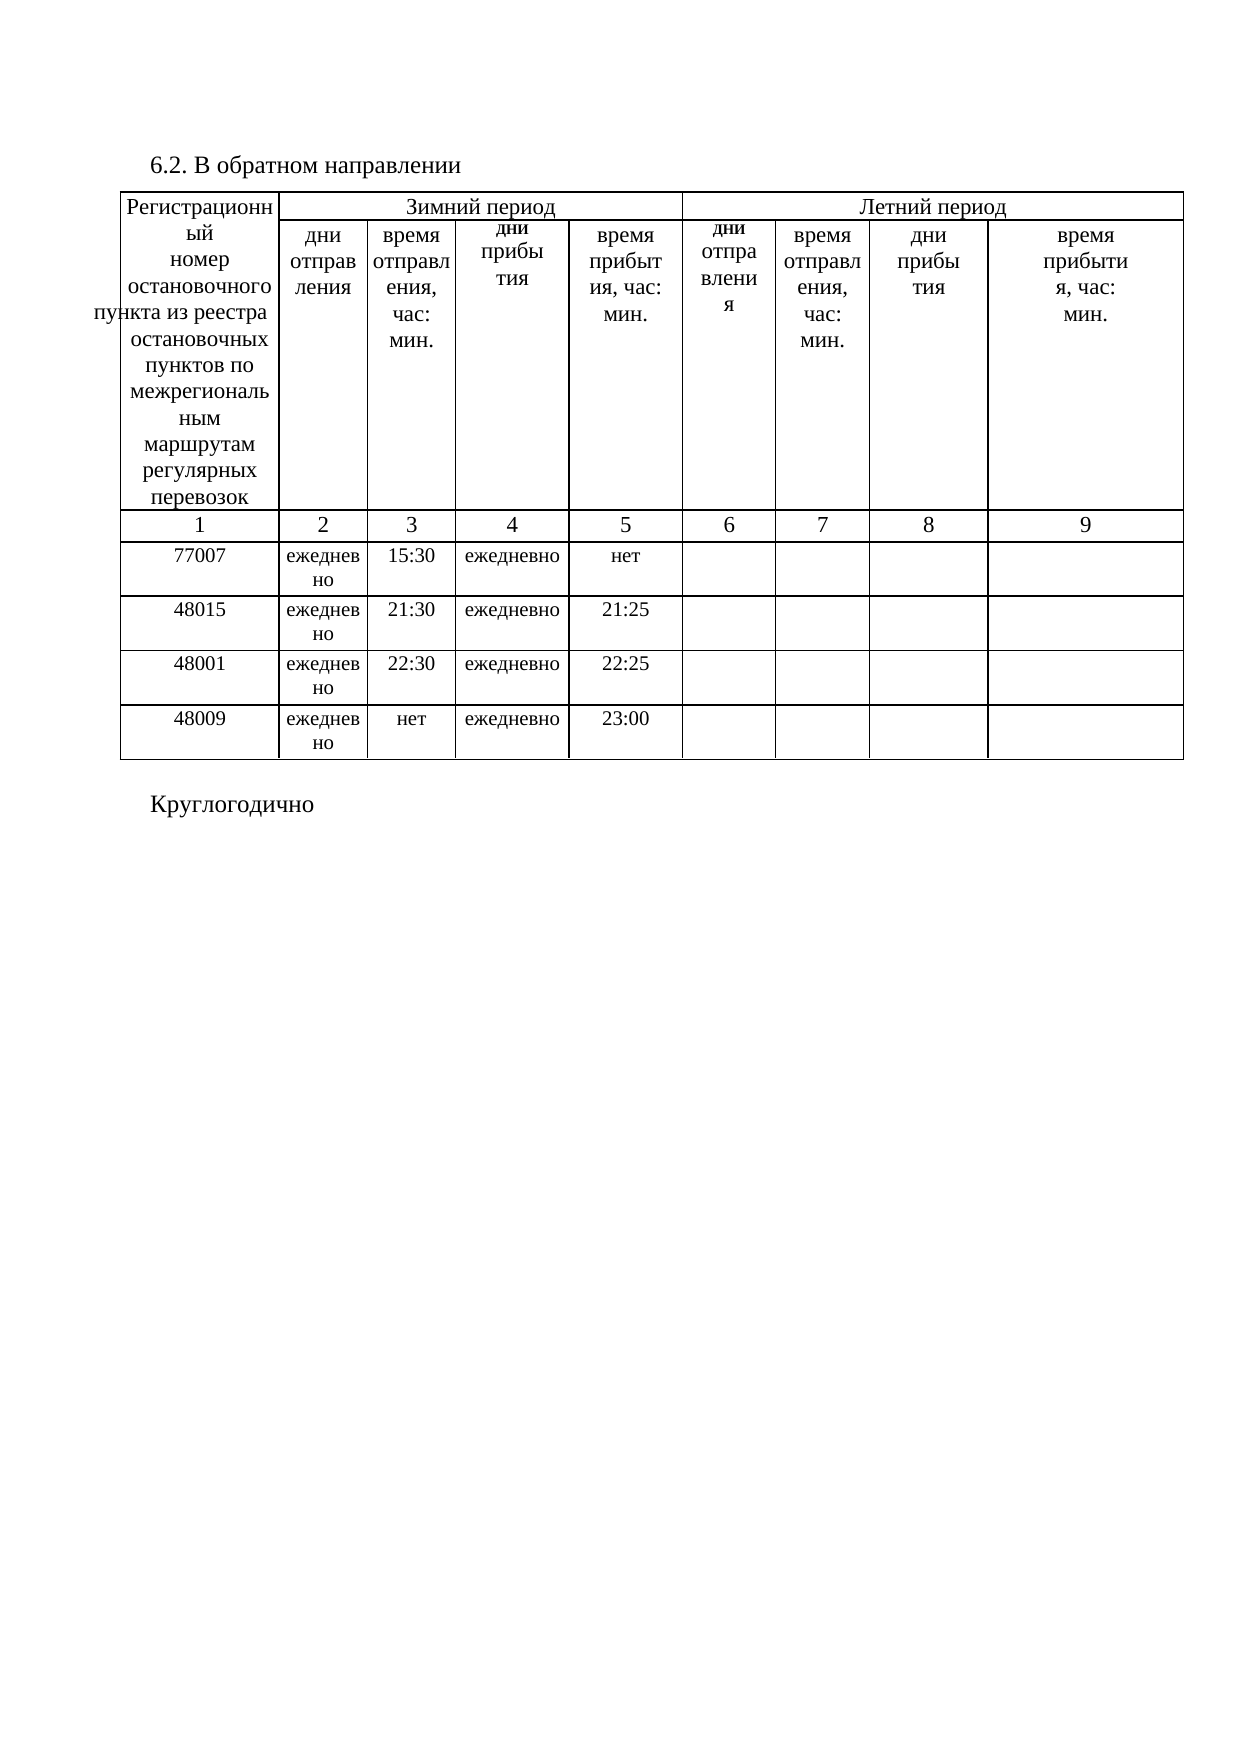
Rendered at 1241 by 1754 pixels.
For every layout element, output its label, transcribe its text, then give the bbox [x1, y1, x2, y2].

table_header Зимний период [280, 193, 682, 219]
table_cell время отправл ения, час: мин. [776, 221, 869, 509]
table_cell [776, 651, 869, 704]
table_cell 6 [683, 511, 775, 541]
table_cell 23:00 [570, 706, 682, 758]
table_cell [989, 706, 1183, 758]
table_cell 21:30 [368, 597, 455, 650]
table_cell [683, 651, 775, 704]
table_cell 48001 [121, 651, 278, 704]
table_cell 1 [121, 511, 278, 541]
table_cell 21:25 [570, 597, 682, 650]
table_cell 48015 [121, 597, 278, 650]
table_cell время отправл ения, час: мин. [368, 221, 455, 509]
table_cell ДНИ прибы тия [456, 221, 568, 509]
table_cell [989, 543, 1183, 595]
table_cell [870, 543, 987, 595]
table_cell [776, 597, 869, 650]
table_cell ежедневно [280, 651, 367, 704]
table_cell 2 [280, 511, 367, 541]
table_cell нет [570, 543, 682, 595]
table_cell [683, 706, 775, 758]
table_cell [870, 597, 987, 650]
table_cell дни прибы тия [870, 221, 987, 509]
table_cell [683, 597, 775, 650]
table_cell ДНИ отпра влени я [683, 221, 775, 509]
table_cell 22:30 [368, 651, 455, 704]
table_cell [683, 543, 775, 595]
table_cell ежедневно [456, 651, 568, 704]
table_cell [776, 543, 869, 595]
table_cell 77007 [121, 543, 278, 595]
table_header Регистрационный номер остановочного пункта из реестра остановочных пунктов по межрегиональным маршрутам регулярных перевозок [121, 193, 278, 509]
table_cell ежедневно [280, 706, 367, 758]
table_cell 7 [776, 511, 869, 541]
table_cell 4 [456, 511, 568, 541]
table_cell 48009 [121, 706, 278, 758]
table_cell 8 [870, 511, 987, 541]
table_cell [870, 706, 987, 758]
table_header Летний период [683, 193, 1183, 219]
table_cell [989, 651, 1183, 704]
table_cell время прибыти я, час: мин. [989, 221, 1183, 509]
table_cell [989, 597, 1183, 650]
table_cell ежедневно [280, 543, 367, 595]
table_cell 22:25 [570, 651, 682, 704]
table_cell ежедневно [280, 597, 367, 650]
table_cell 5 [570, 511, 682, 541]
text Круглогодично [150, 789, 1090, 817]
table_cell 3 [368, 511, 455, 541]
table_cell [776, 706, 869, 758]
table_cell нет [368, 706, 455, 758]
table_cell ежедневно [456, 543, 568, 595]
table_cell ежедневно [456, 706, 568, 758]
text 6.2. В обратном направлении [150, 150, 1090, 179]
table_cell ежедневно [456, 597, 568, 650]
table_cell дни отправ ления [280, 221, 367, 509]
table_cell [870, 651, 987, 704]
table_cell 15:30 [368, 543, 455, 595]
table_cell время прибыт ия, час: мин. [570, 221, 682, 509]
table_cell 9 [989, 511, 1183, 541]
